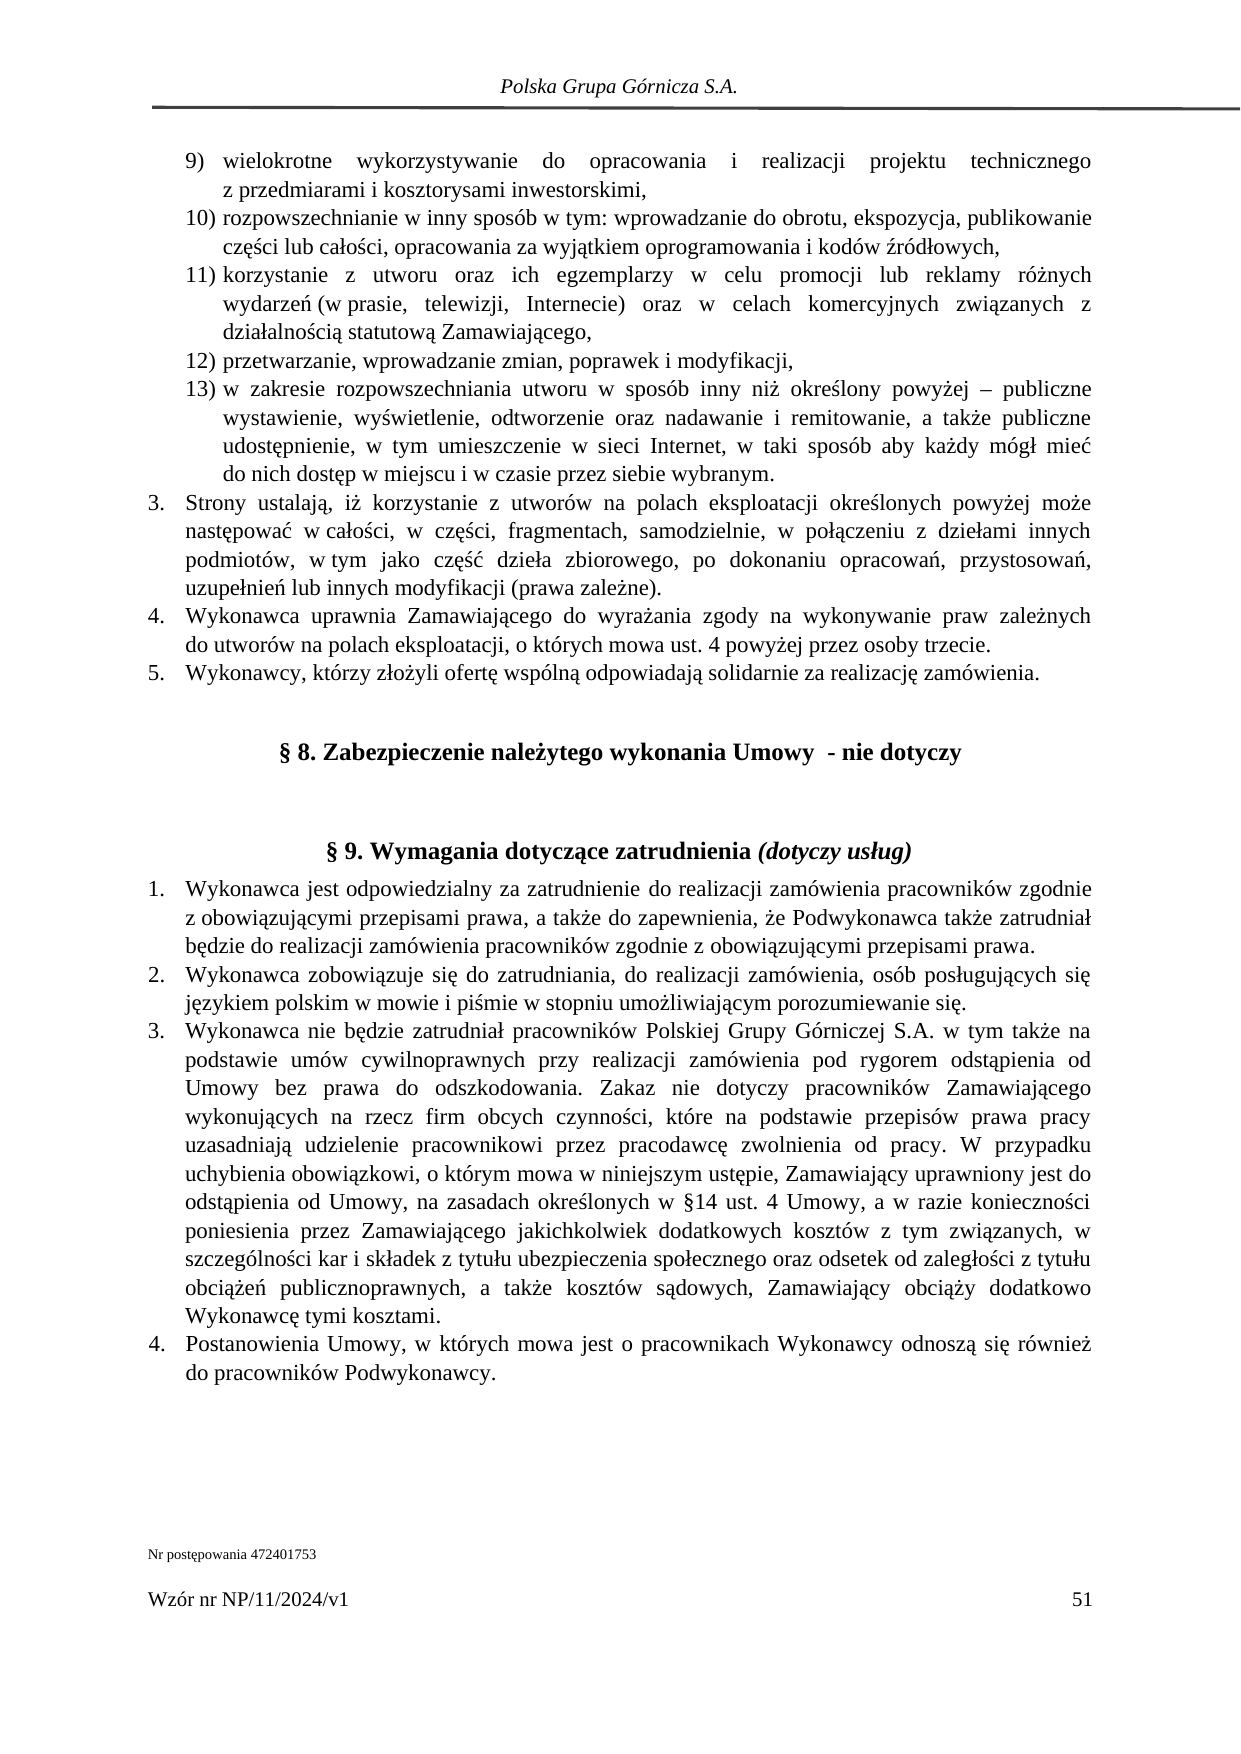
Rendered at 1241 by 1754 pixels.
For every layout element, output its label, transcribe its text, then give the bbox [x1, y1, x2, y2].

list Wykonawcy, którzy złożyli ofertę wspólną odpowiadają solidarnie za realizację zamówienia. [148, 659, 1093, 686]
list korzystanie z utworu oraz ich egzemplarzy w celu promocji lub reklamy różnych wydarzeń (w prasie, telewizji, Internecie) oraz w celach komercyjnych związanych z działalnością statutową Zamawiającego, [185, 261, 1093, 344]
list Wykonawca uprawnia Zamawiającego do wyrażania zgody na wykonywanie praw zależnych do utworów na polach eksploatacji, o których mowa ust. 4 powyżej przez osoby trzecie. [148, 603, 1093, 657]
list rozpowszechnianie w inny sposób w tym: wprowadzanie do obrotu, ekspozycja, publikowanie części lub całości, opracowania za wyjątkiem oprogramowania i kodów źródłowych, [185, 204, 1093, 259]
list Postanowienia Umowy, w których mowa jest o pracownikach Wykonawcy odnoszą się również do pracowników Podwykonawcy. [148, 1330, 1093, 1385]
subtitle § 9. Wymagania dotyczące zatrudnienia (dotyczy usług) [148, 836, 1093, 865]
list w zakresie rozpowszechniania utworu w sposób inny niż określony powyżej – publiczne wystawienie, wyświetlenie, odtworzenie oraz nadawanie i remitowanie, a także publiczne udostępnienie, w tym umieszczenie w sieci Internet, w taki sposób aby każdy mógł mieć do nich dostęp w miejscu i w czasie przez siebie wybranym. [185, 375, 1093, 487]
list wielokrotne wykorzystywanie do opracowania i realizacji projektu technicznego z przedmiarami i kosztorysami inwestorskimi, [185, 148, 1093, 202]
list Strony ustalają, iż korzystanie z utworów na polach eksploatacji określonych powyżej może następować w całości, w części, fragmentach, samodzielnie, w połączeniu z dziełami innych podmiotów, w tym jako część dzieła zbiorowego, po dokonaniu opracowań, przystosowań, uzupełnień lub innych modyfikacji (prawa zależne). [148, 489, 1093, 601]
list przetwarzanie, wprowadzanie zmian, poprawek i modyfikacji, [185, 347, 1093, 373]
list Wykonawca zobowiązuje się do zatrudniania, do realizacji zamówienia, osób posługujących się językiem polskim w mowie i piśmie w stopniu umożliwiającym porozumiewanie się. [148, 961, 1093, 1016]
subtitle § 8. Zabezpieczenie należytego wykonania Umowy - nie dotyczy [148, 737, 1093, 766]
list Wykonawca nie będzie zatrudniał pracowników Polskiej Grupy Górniczej S.A. w tym także na podstawie umów cywilnoprawnych przy realizacji zamówienia pod rygorem odstąpienia od Umowy bez prawa do odszkodowania. Zakaz nie dotyczy pracowników Zamawiającego wykonujących na rzecz firm obcych czynności, które na podstawie przepisów prawa pracy uzasadniają udzielenie pracownikowi przez pracodawcę zwolnienia od pracy. W przypadku uchybienia obowiązkowi, o którym mowa w niniejszym ustępie, Zamawiający uprawniony jest do odstąpienia od Umowy, na zasadach określonych w §14 ust. 4 Umowy, a w razie konieczności poniesienia przez Zamawiającego jakichkolwiek dodatkowych kosztów z tym związanych, w szczególności kar i składek z tytułu ubezpieczenia społecznego oraz odsetek od zaległości z tytułu obciążeń publicznoprawnych, a także kosztów sądowych, Zamawiający obciąży dodatkowo Wykonawcę tymi kosztami. [148, 1018, 1093, 1328]
list Wykonawca jest odpowiedzialny za zatrudnienie do realizacji zamówienia pracowników zgodnie z obowiązującymi przepisami prawa, a także do zapewnienia, że Podwykonawca także zatrudniał będzie do realizacji zamówienia pracowników zgodnie z obowiązującymi przepisami prawa. [148, 875, 1093, 959]
